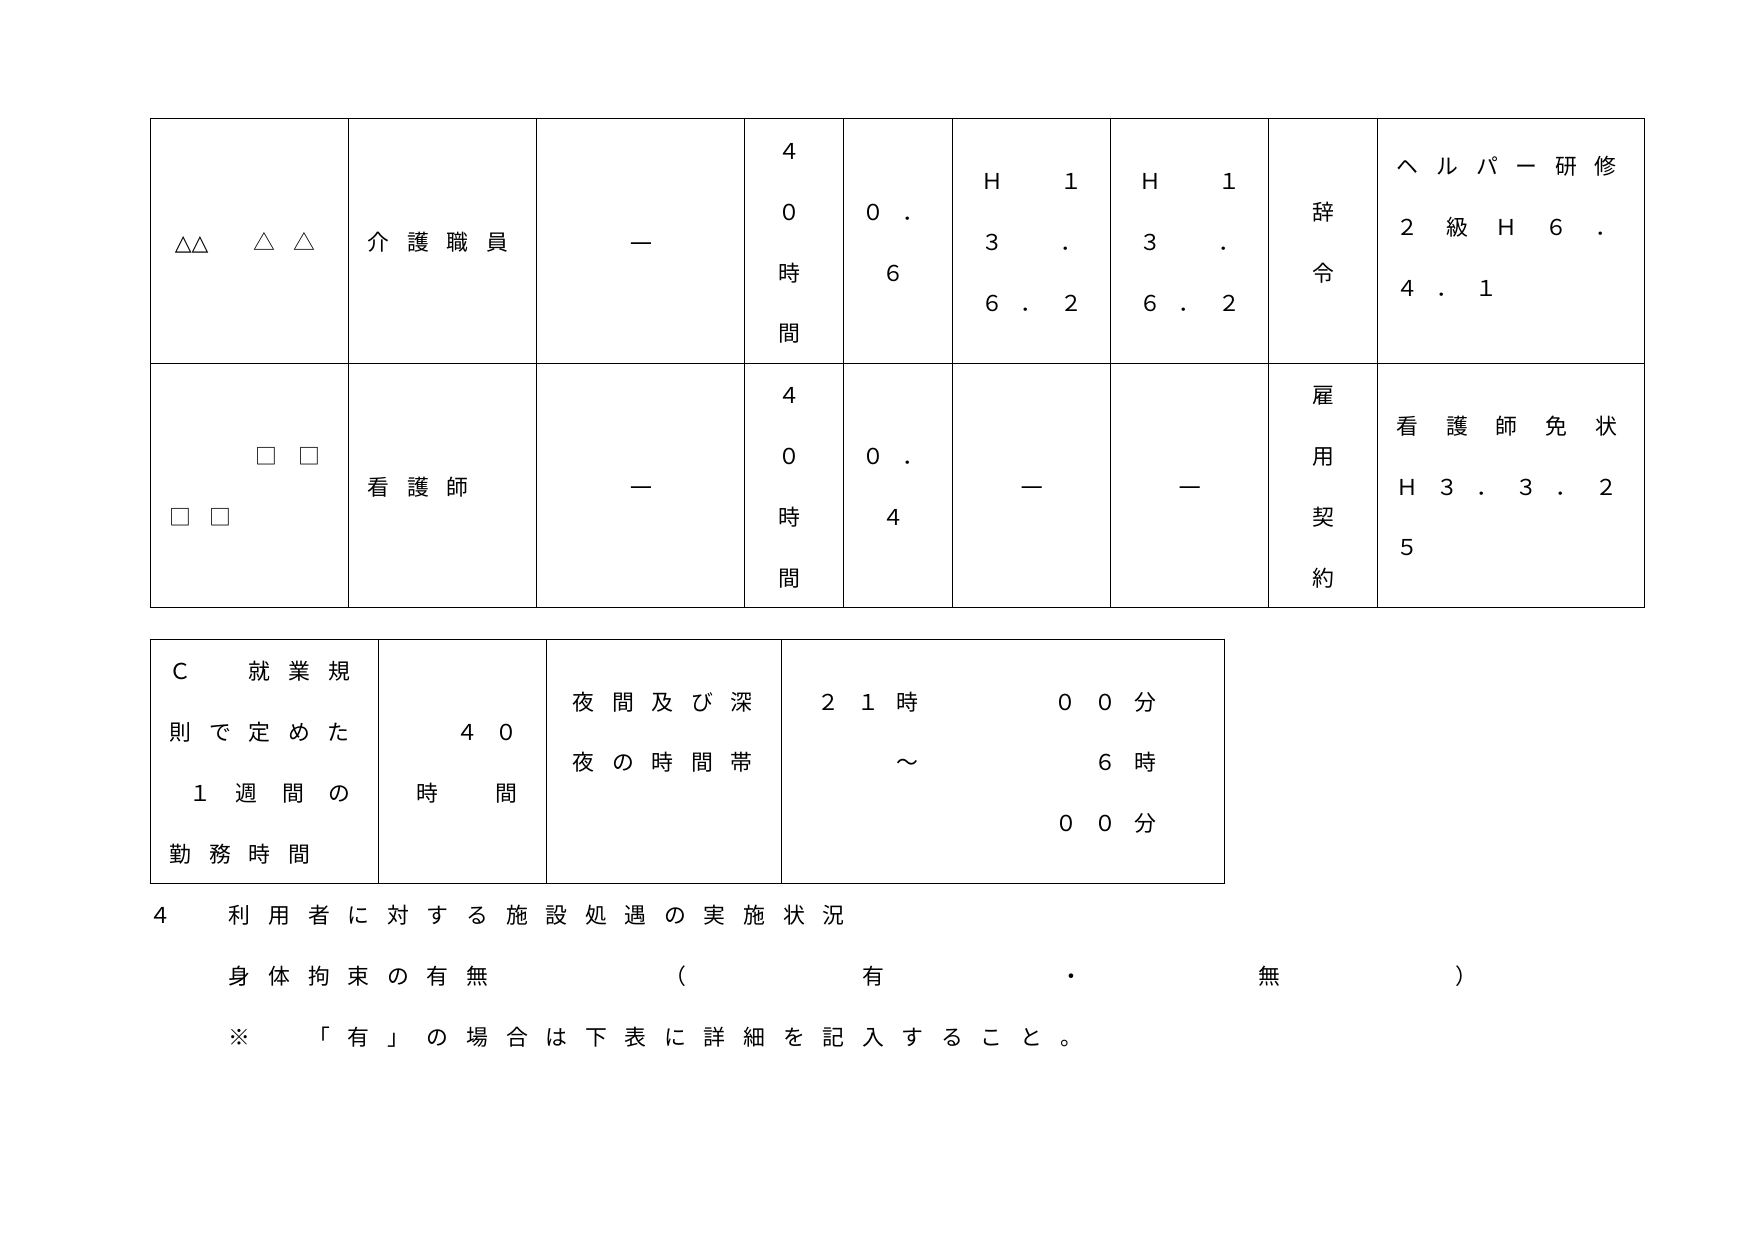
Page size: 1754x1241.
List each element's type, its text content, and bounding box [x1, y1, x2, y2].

table_header ４０ 時 間 [379, 640, 546, 883]
table_cell ― [1111, 364, 1268, 607]
table_cell Ｈ１３．６．２ [953, 119, 1110, 363]
table_cell ― [537, 119, 744, 363]
table_cell △△ △△ [151, 119, 348, 363]
table_header 夜間及び深夜の時間帯 [547, 640, 781, 883]
table_cell 看護師免状 Ｈ３．３．２５ [1378, 364, 1644, 607]
table_cell 雇用契約 [1269, 364, 1377, 607]
table_cell 看護師 [349, 364, 536, 607]
table_cell ０．４ [844, 364, 952, 607]
table_cell 辞令 [1269, 119, 1377, 363]
table_cell ― [953, 364, 1110, 607]
table_cell ヘルパー研修２級Ｈ６．４．１ [1378, 119, 1644, 363]
text ４ 利用者に対する施設処遇の実施状況 [149, 884, 1634, 945]
table_cell ４０時間 [745, 119, 843, 363]
text ※ 「有」の場合は下表に詳細を記入すること。 [149, 1006, 1634, 1066]
table_cell ４０時間 [745, 364, 843, 607]
table_cell 介護職員 [349, 119, 536, 363]
table_cell ０．６ [844, 119, 952, 363]
table_cell ― [537, 364, 744, 607]
table_header Ｃ 就業規則で定めた １週間の勤務時間 [151, 640, 378, 883]
text 身体拘束の有無 （ 有 ・ 無 ） [149, 945, 1634, 1006]
table_header ２１時 ００分 ～ ６時 ００分 [782, 640, 1224, 883]
table_cell Ｈ１３．６．２ [1111, 119, 1268, 363]
table_cell □□ □□ [151, 364, 348, 607]
